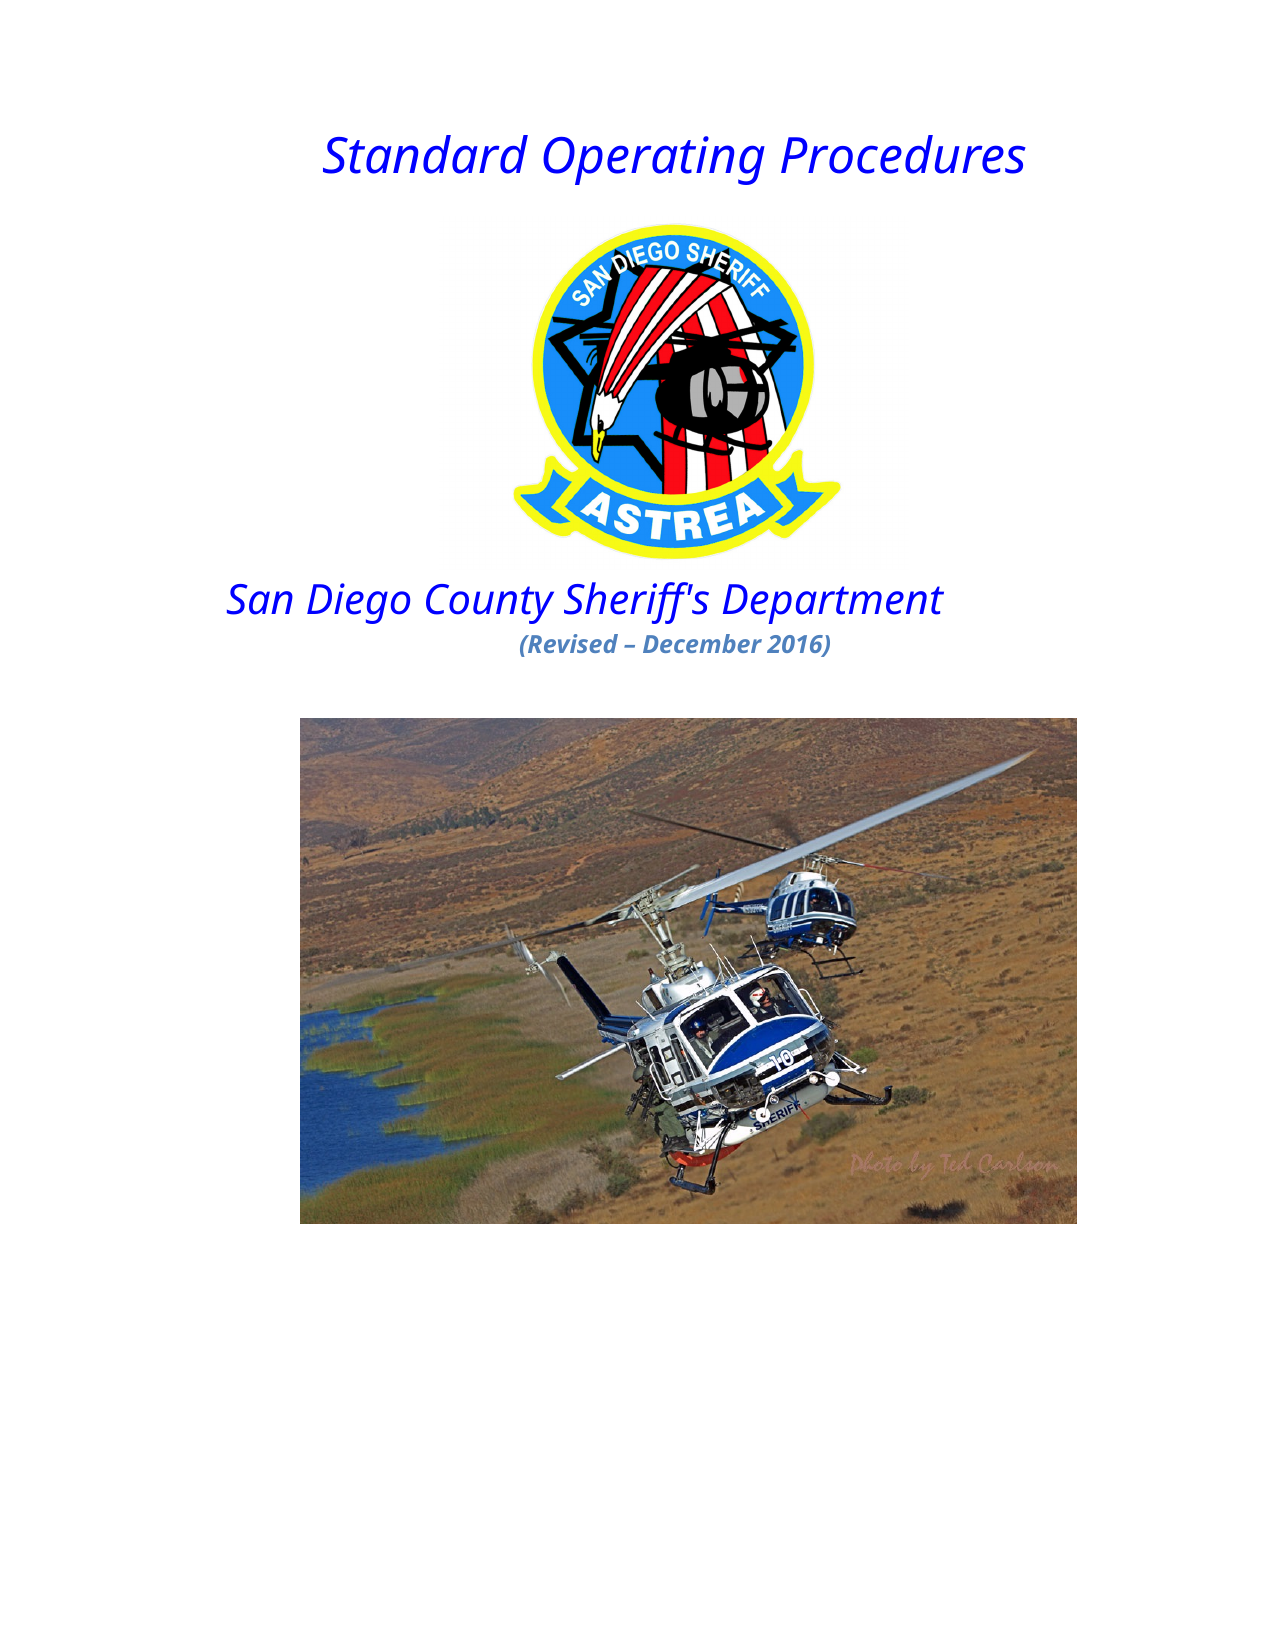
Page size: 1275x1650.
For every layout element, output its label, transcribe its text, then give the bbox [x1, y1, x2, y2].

title (Revised – December 2016) [150, 626, 1200, 661]
picture [438, 216, 910, 570]
title Standard Operating Procedures [150, 120, 1200, 188]
title San Diego County Sheriff's Department [150, 570, 1200, 626]
picture [300, 718, 1077, 1224]
